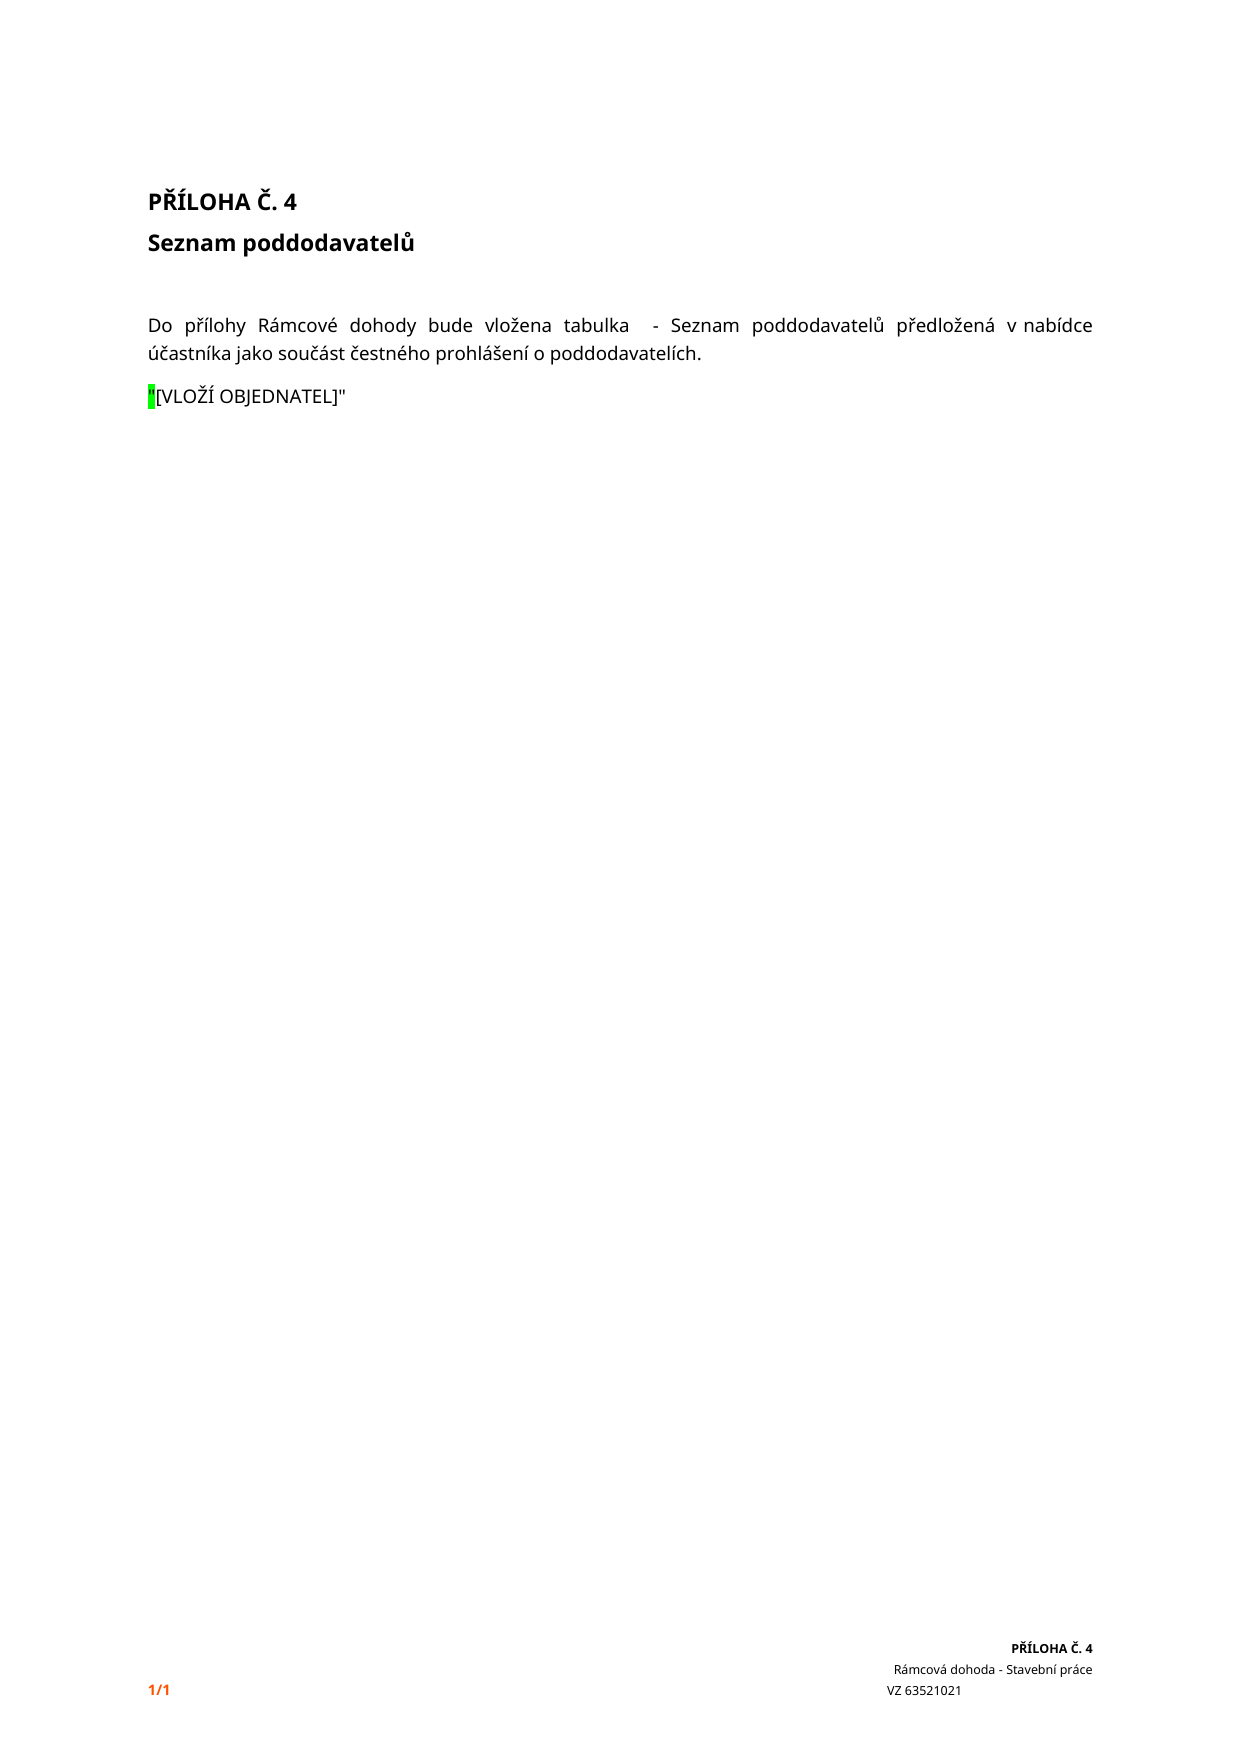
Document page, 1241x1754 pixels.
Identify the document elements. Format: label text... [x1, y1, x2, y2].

text Seznam poddodavatelů [148, 228, 1093, 258]
text Příloha č. 4 [148, 187, 1093, 216]
text Do přílohy Rámcové dohody bude vložena tabulka - Seznam poddodavatelů předložená v nabídce účastníka jako součást čestného prohlášení o poddodavatelích. [148, 312, 1093, 365]
